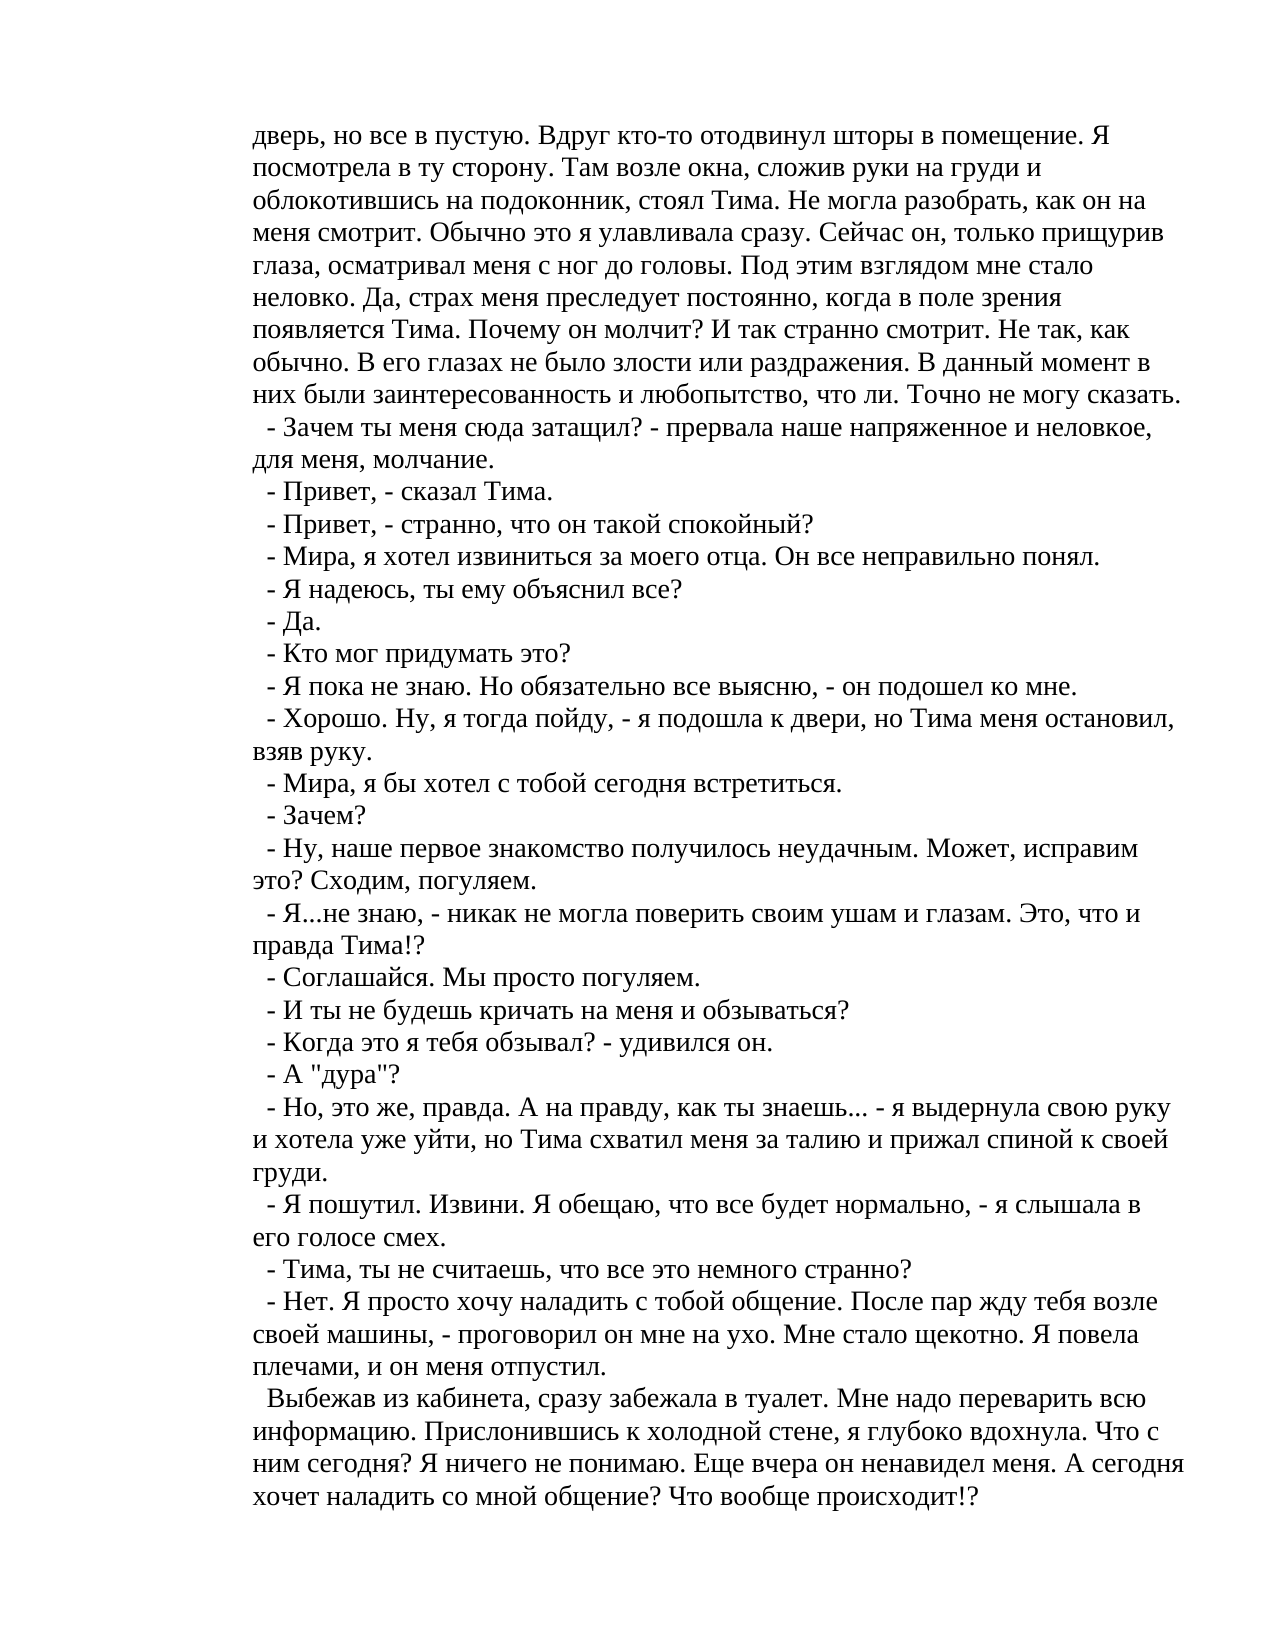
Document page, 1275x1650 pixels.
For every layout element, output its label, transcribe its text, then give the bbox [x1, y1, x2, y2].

text - Но, это же, правда. А на правду, как ты знаешь... - я выдернула свою руку и хотела уже уйти, но Тима схватил меня за талию и прижал спиной к своей груди. [252, 1090, 1186, 1187]
text - Я надеюсь, ты ему объяснил все? [252, 572, 1186, 604]
text - А "дура"? [252, 1058, 1186, 1090]
text - Зачем? [252, 798, 1186, 831]
text - Ну, наше первое знакомство получилось неудачным. Может, исправим это? Сходим, погуляем. [252, 831, 1186, 896]
text - Да. [252, 604, 1186, 636]
text - Привет, - странно, что он такой спокойный? [252, 507, 1186, 539]
text - Тима, ты не считаешь, что все это немного странно? [252, 1252, 1186, 1284]
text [252, 118, 1186, 410]
text Выбежав из кабинета, сразу забежала в туалет. Мне надо переварить всю информацию. Прислонившись к холодной стене, я глубоко вдохнула. Что с ним сегодня? Я ничего не понимаю. Еще вчера он ненавидел меня. А сегодня хочет наладить со мной общение? Что вообще происходит!? [252, 1382, 1186, 1511]
text - Зачем ты меня сюда затащил? - прервала наше напряженное и неловкое, для меня, молчание. [252, 410, 1186, 474]
text - Я пошутил. Извини. Я обещаю, что все будет нормально, - я слышала в его голосе смех. [252, 1187, 1186, 1252]
text - Кто мог придумать это? [252, 636, 1186, 669]
text - Хорошо. Ну, я тогда пойду, - я подошла к двери, но Тима меня остановил, взяв руку. [252, 701, 1186, 766]
text - Соглашайся. Мы просто погуляем. [252, 960, 1186, 993]
text - Мира, я бы хотел с тобой сегодня встретиться. [252, 766, 1186, 798]
text - Нет. Я просто хочу наладить с тобой общение. После пар жду тебя возле своей машины, - проговорил он мне на ухо. Мне стало щекотно. Я повела плечами, и он меня отпустил. [252, 1284, 1186, 1382]
text - Мира, я хотел извиниться за моего отца. Он все неправильно понял. [252, 539, 1186, 572]
text - Я...не знаю, - никак не могла поверить своим ушам и глазам. Это, что и правда Тима!? [252, 896, 1186, 960]
text - Когда это я тебя обзывал? - удивился он. [252, 1025, 1186, 1058]
text - И ты не будешь кричать на меня и обзываться? [252, 993, 1186, 1025]
text - Я пока не знаю. Но обязательно все выясню, - он подошел ко мне. [252, 669, 1186, 701]
text - Привет, - сказал Тима. [252, 474, 1186, 507]
